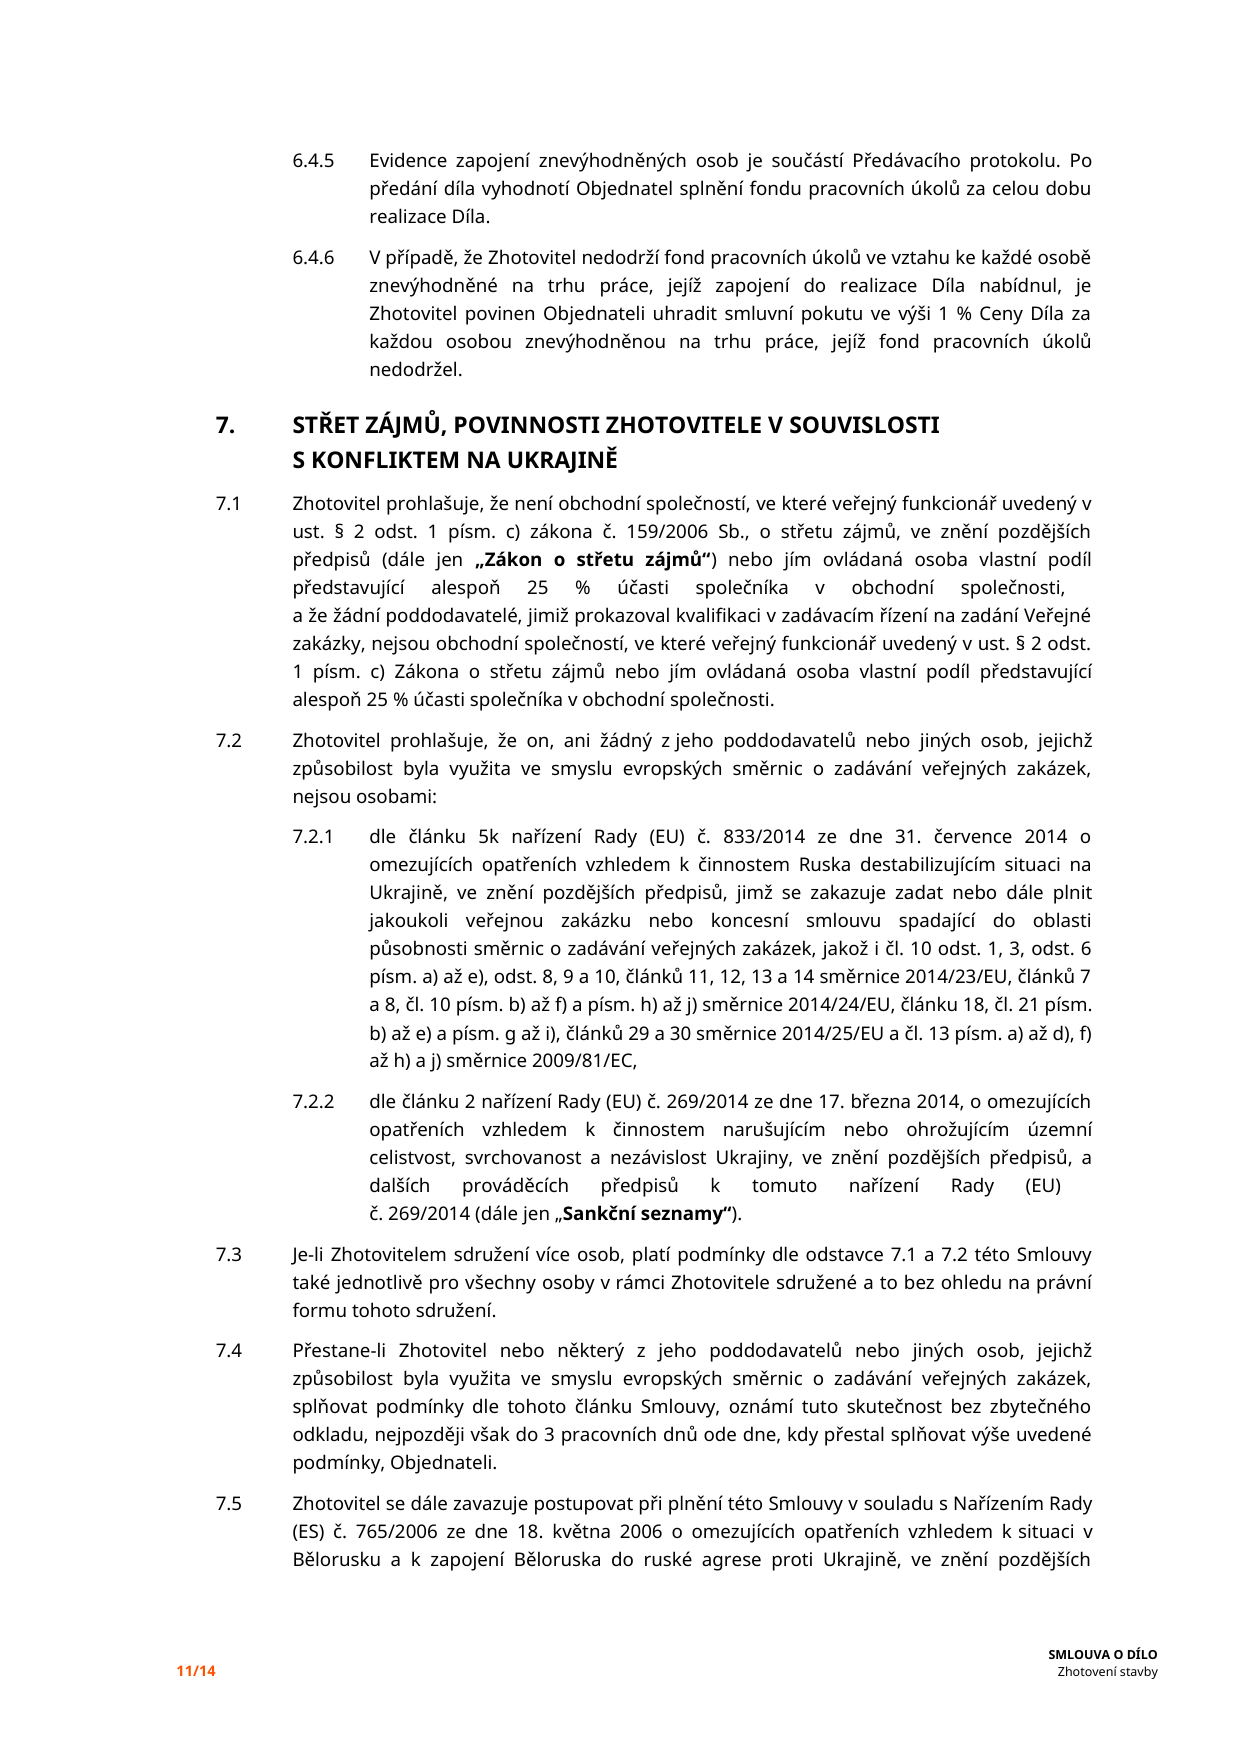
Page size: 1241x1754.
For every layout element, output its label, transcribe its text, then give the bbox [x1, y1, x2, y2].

text dle článku 5k nařízení Rady (EU) č. 833/2014 ze dne 31. července 2014 o omezujících opatřeních vzhledem k činnostem Ruska destabilizujícím situaci na Ukrajině, ve znění pozdějších předpisů, jimž se zakazuje zadat nebo dále plnit jakoukoli veřejnou zakázku nebo koncesní smlouvu spadající do oblasti působnosti směrnic o zadávání veřejných zakázek, jakož i čl. 10 odst. 1, 3, odst. 6 písm. a) až e), odst. 8, 9 a 10, článků 11, 12, 13 a 14 směrnice 2014/23/EU, článků 7 a 8, čl. 10 písm. b) až f) a písm. h) až j) směrnice 2014/24/EU, článku 18, čl. 21 písm. b) až e) a písm. g až i), článků 29 a 30 směrnice 2014/25/EU a čl. 13 písm. a) až d), f) až h) a j) směrnice 2009/81/EC, [292, 824, 1093, 1073]
text V případě, že Zhotovitel nedodrží fond pracovních úkolů ve vztahu ke každé osobě znevýhodněné na trhu práce, jejíž zapojení do realizace Díla nabídnul, je Zhotovitel povinen Objednateli uhradit smluvní pokutu ve výši 1 % Ceny Díla za každou osobou znevýhodněnou na trhu práce, jejíž fond pracovních úkolů nedodržel. [292, 244, 1093, 382]
text Přestane-li Zhotovitel nebo některý z jeho poddodavatelů nebo jiných osob, jejichž způsobilost byla využita ve smyslu evropských směrnic o zadávání veřejných zakázek, splňovat podmínky dle tohoto článku Smlouvy, oznámí tuto skutečnost bez zbytečného odkladu, nejpozději však do 3 pracovních dnů ode dne, kdy přestal splňovat výše uvedené podmínky, Objednateli. [216, 1337, 1093, 1475]
text střet zájmů, povinnosti zhotovitele v souvislosti s konfliktem na ukrajině [216, 409, 1093, 475]
text Zhotovitel prohlašuje, že on, ani žádný z jeho poddodavatelů nebo jiných osob, jejichž způsobilost byla využita ve smyslu evropských směrnic o zadávání veřejných zakázek, nejsou osobami: [216, 727, 1093, 809]
text Evidence zapojení znevýhodněných osob je součástí Předávacího protokolu. Po předání díla vyhodnotí Objednatel splnění fondu pracovních úkolů za celou dobu realizace Díla. [292, 147, 1093, 229]
text dle článku 2 nařízení Rady (EU) č. 269/2014 ze dne 17. března 2014, o omezujících opatřeních vzhledem k činnostem narušujícím nebo ohrožujícím územní celistvost, svrchovanost a nezávislost Ukrajiny, ve znění pozdějších předpisů, a dalších prováděcích předpisů k tomuto nařízení Rady (EU) č. 269/2014 (dále jen „Sankční seznamy“). [292, 1088, 1093, 1226]
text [216, 1490, 1093, 1572]
text Zhotovitel prohlašuje, že není obchodní společností, ve které veřejný funkcionář uvedený v ust. § 2 odst. 1 písm. c) zákona č. 159/2006 Sb., o střetu zájmů, ve znění pozdějších předpisů (dále jen „Zákon o střetu zájmů“) nebo jím ovládaná osoba vlastní podíl představující alespoň 25 % účasti společníka v obchodní společnosti, a že žádní poddodavatelé, jimiž prokazoval kvalifikaci v zadávacím řízení na zadání Veřejné zakázky, nejsou obchodní společností, ve které veřejný funkcionář uvedený v ust. § 2 odst. 1 písm. c) Zákona o střetu zájmů nebo jím ovládaná osoba vlastní podíl představující alespoň 25 % účasti společníka v obchodní společnosti. [216, 490, 1093, 712]
text Je-li Zhotovitelem sdružení více osob, platí podmínky dle odstavce 7.1 a 7.2 této Smlouvy také jednotlivě pro všechny osoby v rámci Zhotovitele sdružené a to bez ohledu na právní formu tohoto sdružení. [216, 1241, 1093, 1322]
